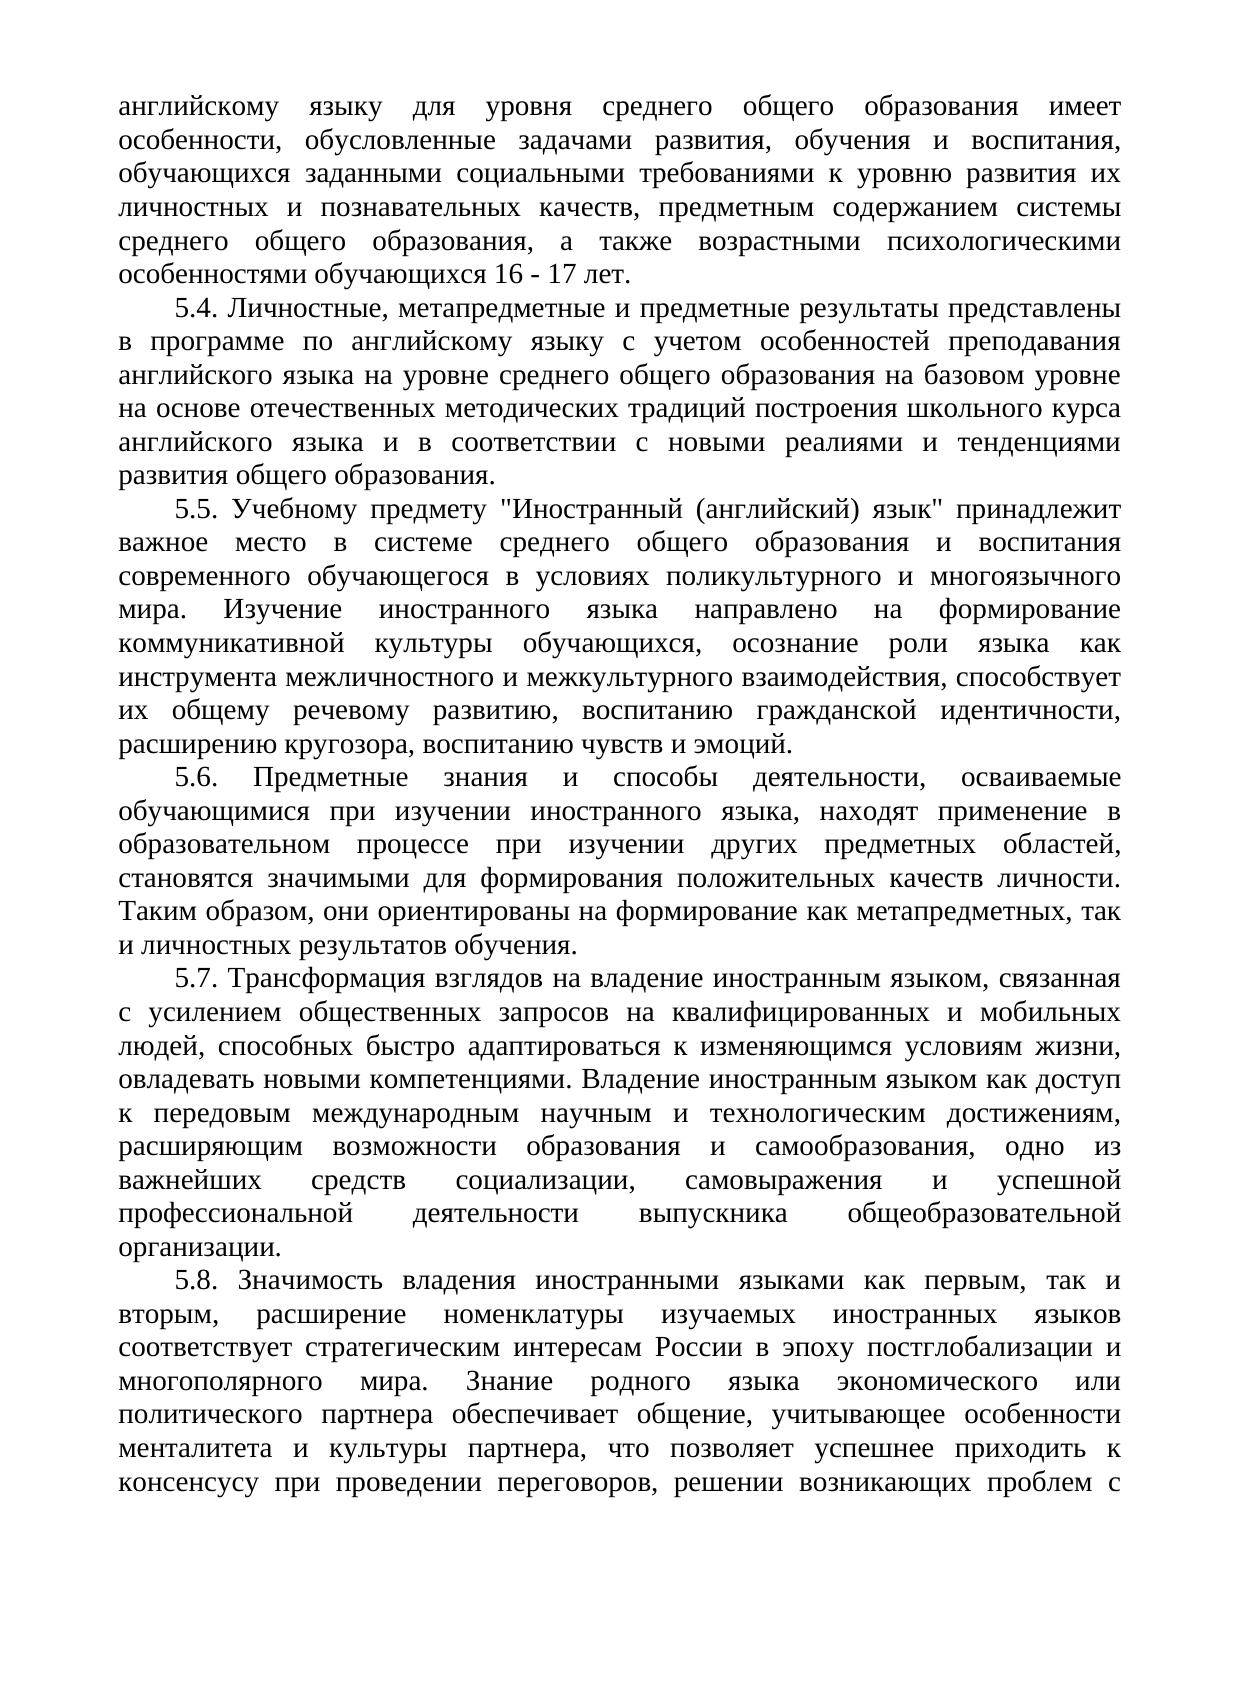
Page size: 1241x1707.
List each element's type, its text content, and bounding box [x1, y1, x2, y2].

text 5.7. Трансформация взглядов на владение иностранным языком, связанная с усилением общественных запросов на квалифицированных и мобильных людей, способных быстро адаптироваться к изменяющимся условиям жизни, овладевать новыми компетенциями. Владение иностранным языком как доступ к передовым международным научным и технологическим достижениям, расширяющим возможности образования и самообразования, одно из важнейших средств социализации, самовыражения и успешной профессиональной деятельности выпускника общеобразовательной организации. [118, 961, 1122, 1262]
text 5.6. Предметные знания и способы деятельности, осваиваемые обучающимися при изучении иностранного языка, находят применение в образовательном процессе при изучении других предметных областей, становятся значимыми для формирования положительных качеств личности. Таким образом, они ориентированы на формирование как метапредметных, так и личностных результатов обучения. [118, 759, 1122, 961]
text 5.4. Личностные, метапредметные и предметные результаты представлены в программе по английскому языку с учетом особенностей преподавания английского языка на уровне среднего общего образования на базовом уровне на основе отечественных методических традиций построения школьного курса английского языка и в соответствии с новыми реалиями и тенденциями развития общего образования. [118, 290, 1122, 491]
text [118, 88, 1122, 290]
text 5.5. Учебному предмету "Иностранный (английский) язык" принадлежит важное место в системе среднего общего образования и воспитания современного обучающегося в условиях поликультурного и многоязычного мира. Изучение иностранного языка направлено на формирование коммуникативной культуры обучающихся, осознание роли языка как инструмента межличностного и межкультурного взаимодействия, способствует их общему речевому развитию, воспитанию гражданской идентичности, расширению кругозора, воспитанию чувств и эмоций. [118, 491, 1122, 759]
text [118, 1262, 1122, 1497]
